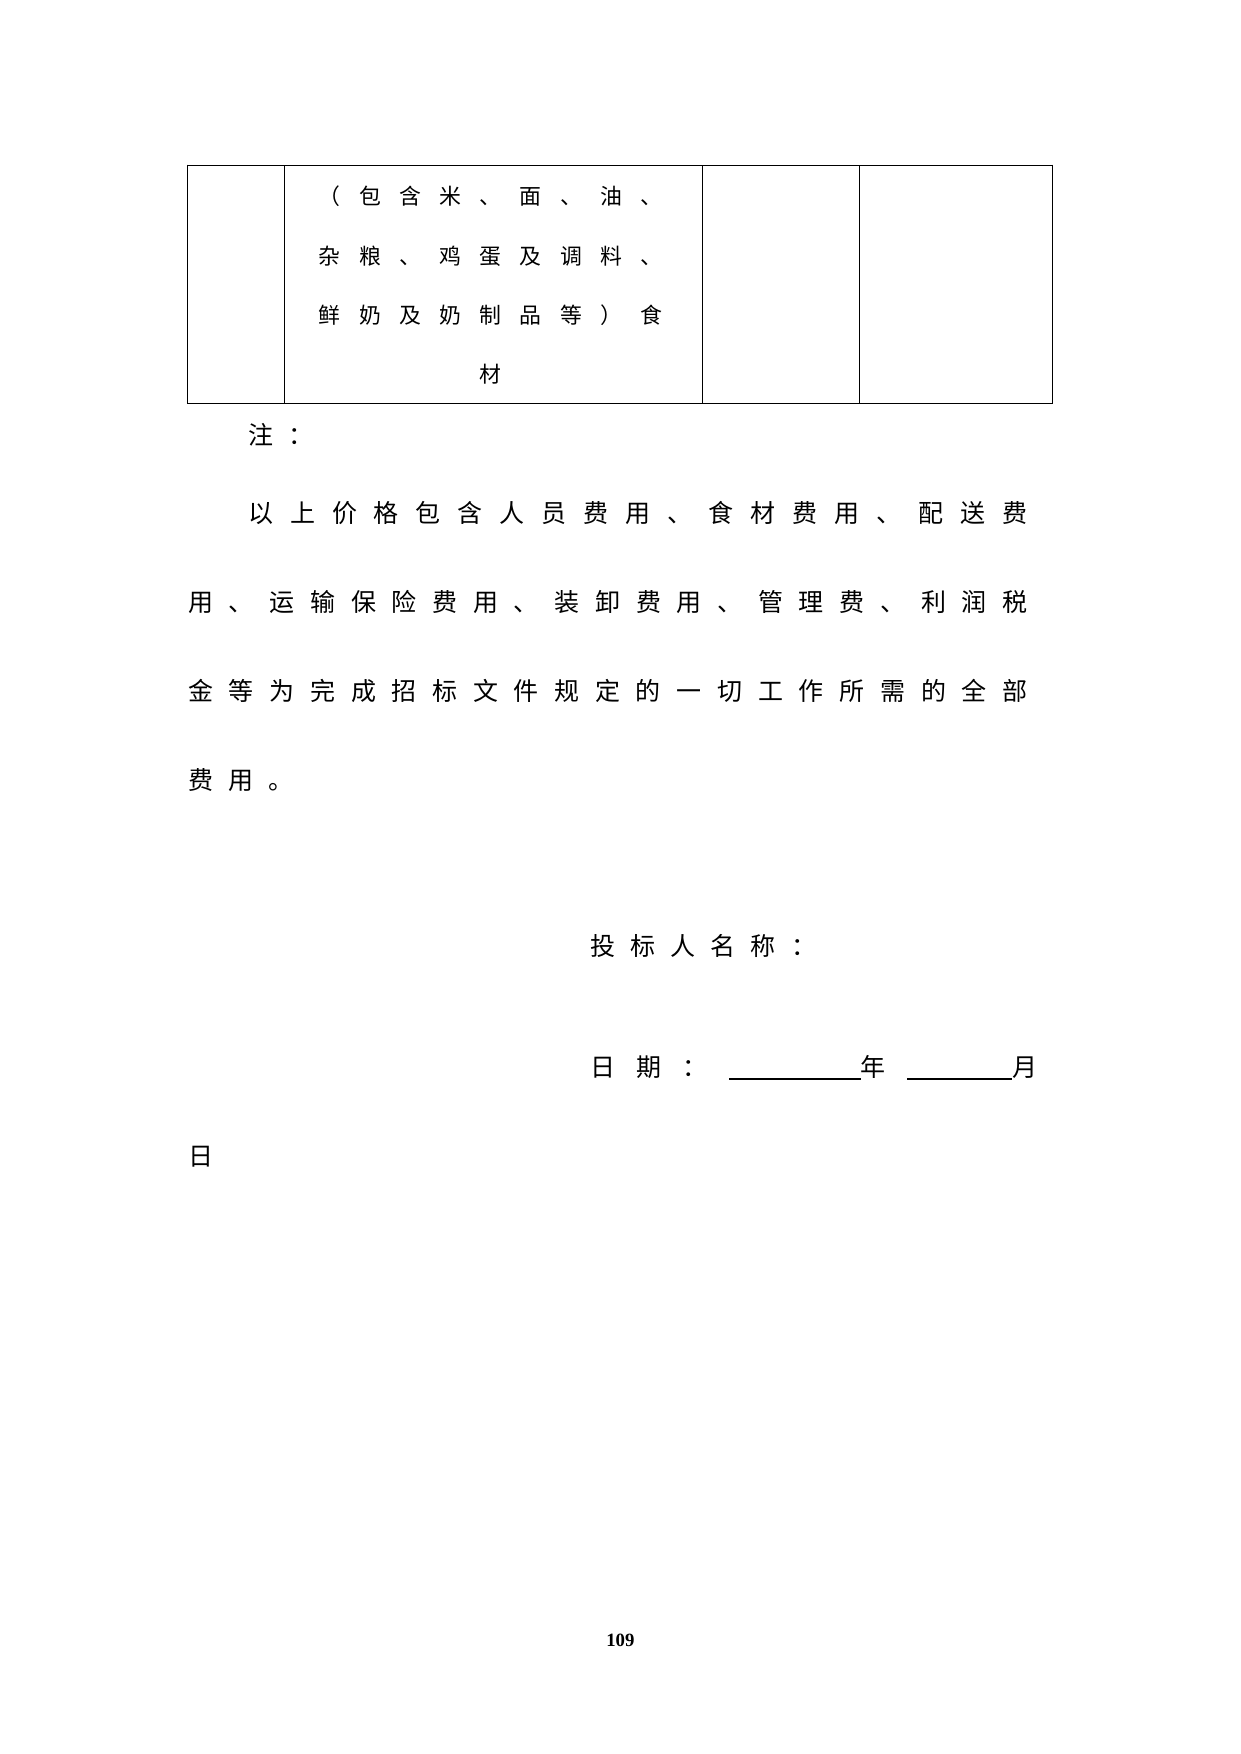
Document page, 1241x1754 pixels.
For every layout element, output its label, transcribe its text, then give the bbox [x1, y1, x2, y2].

text 以上价格包含人员费用、食材费用、配送费用、运输保险费用、装卸费用、管理费、利润税金等为完成招标文件规定的一切工作所需的全部费用。 [188, 482, 1043, 808]
text 投标人名称： [188, 914, 1052, 974]
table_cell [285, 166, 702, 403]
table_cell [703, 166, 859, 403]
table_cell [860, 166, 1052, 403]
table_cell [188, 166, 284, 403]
text 日期： 年 月 日 [188, 1036, 1052, 1184]
text 注： [188, 404, 1043, 463]
